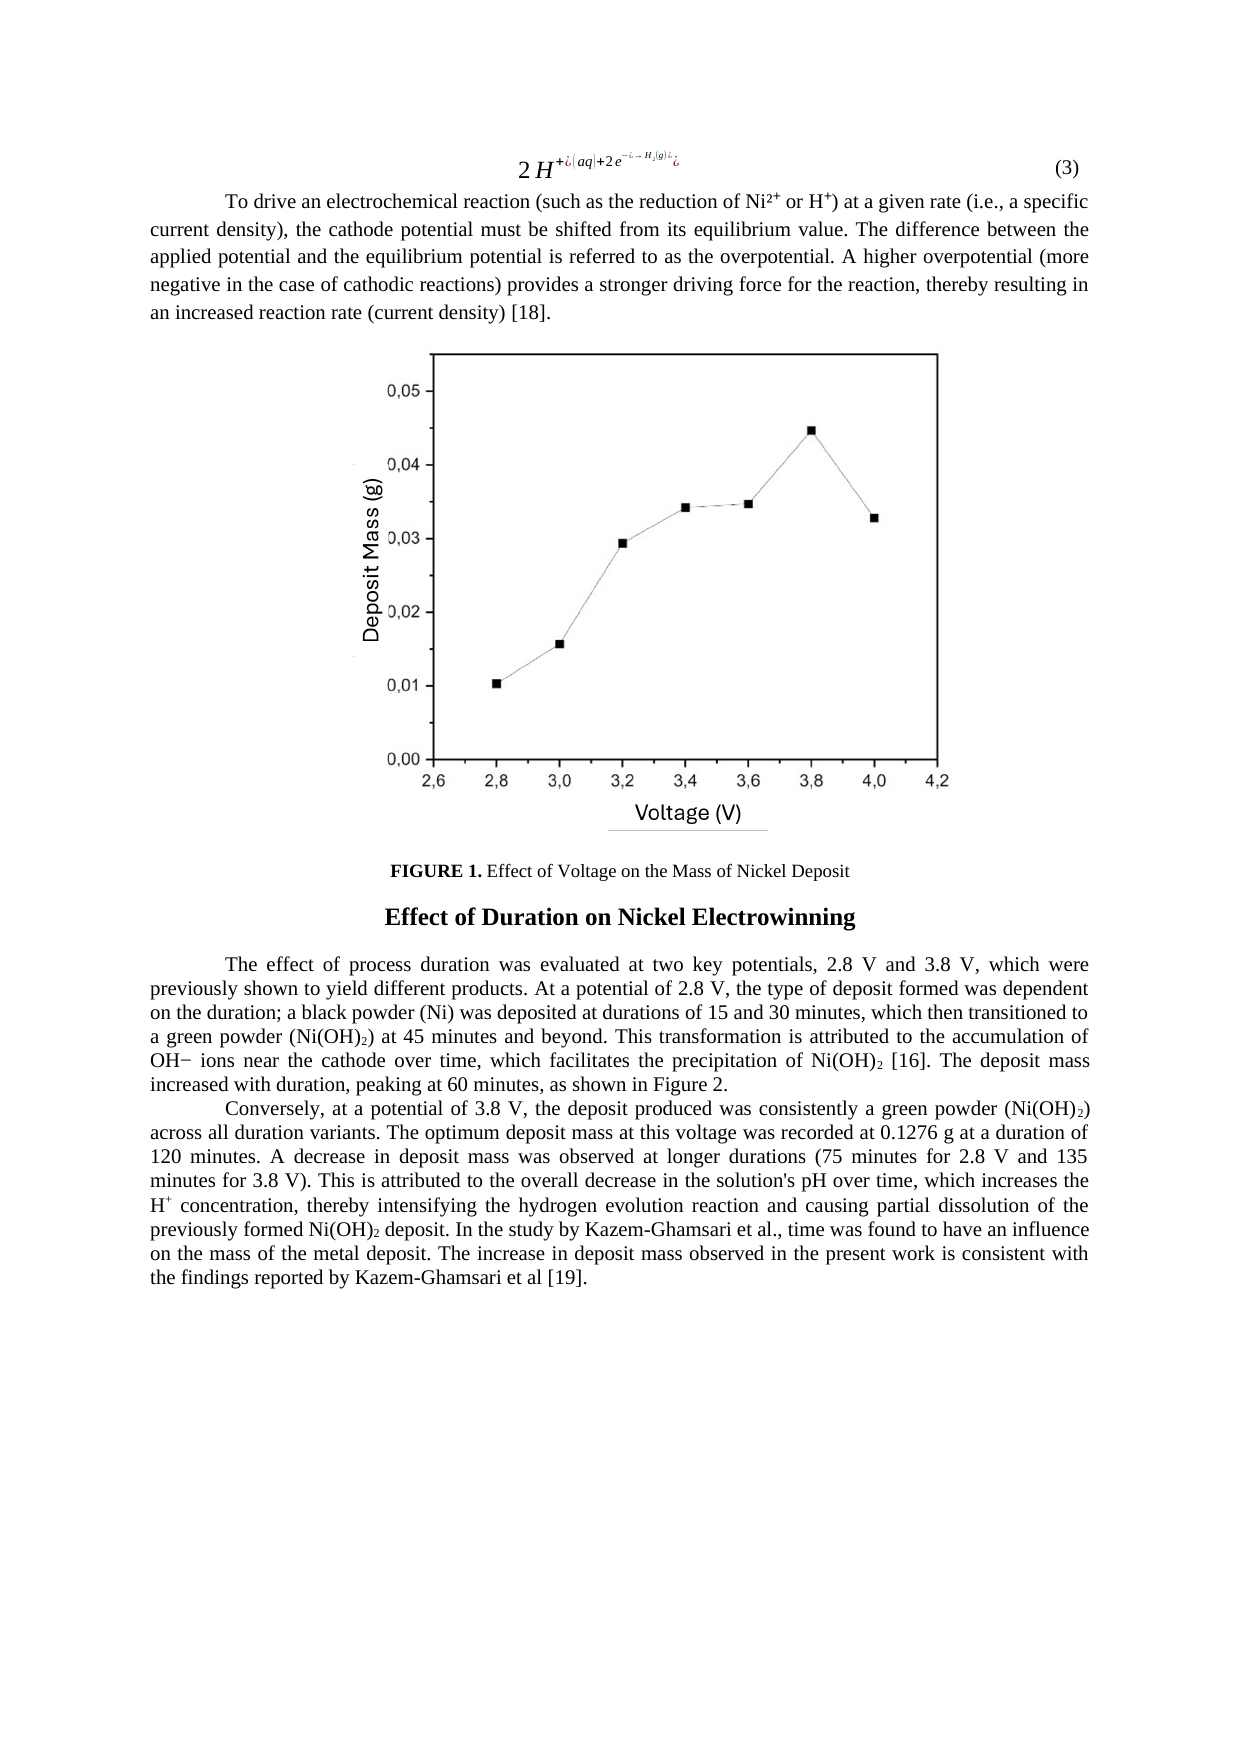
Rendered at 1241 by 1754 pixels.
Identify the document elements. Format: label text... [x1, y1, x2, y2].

text Conversely, at a potential of 3.8 V, the deposit produced was consistently a green powder (Ni(OH)2​) across all duration variants. The optimum deposit mass at this voltage was recorded at 0.1276 g at a duration of 120 minutes. A decrease in deposit mass was observed at longer durations (75 minutes for 2.8 V and 135 minutes for 3.8 V). This is attributed to the overall decrease in the solution's pH over time, which increases the H+ concentration, thereby intensifying the hydrogen evolution reaction and causing partial dissolution of the previously formed Ni(OH)2​ deposit. In the study by Kazem-Ghamsari et al., time was found to have an influence on the mass of the metal deposit. The increase in deposit mass observed in the present work is consistent with the findings reported by Kazem-Ghamsari et al . [150, 1096, 1090, 1289]
text To drive an electrochemical reaction (such as the reduction of Ni²⁺ or H⁺) at a given rate (i.e., a specific current density), the cathode potential must be shifted from its equilibrium value. The difference between the applied potential and the equilibrium potential is referred to as the overpotential. A higher overpotential (more negative in the case of cathodic reactions) provides a stronger driving force for the reaction, thereby resulting in an increased reaction rate (current density) . [150, 189, 1090, 324]
table_cell (3) [973, 150, 1090, 189]
text FIGURE 1. Effect of Voltage on the Mass of Nickel Deposit [150, 859, 1090, 881]
text The effect of process duration was evaluated at two key potentials, 2.8 V and 3.8 V, which were previously shown to yield different products. At a potential of 2.8 V, the type of deposit formed was dependent on the duration; a black powder (Ni) was deposited at durations of 15 and 30 minutes, which then transitioned to a green powder (Ni(OH)2​) at 45 minutes and beyond. This transformation is attributed to the accumulation of OH− ions near the cathode over time, which facilitates the precipitation of Ni(OH)2​ . The deposit mass increased with duration, peaking at 60 minutes, as shown in Figure 2. [150, 952, 1090, 1096]
picture [350, 344, 965, 838]
table_cell [225, 150, 973, 189]
text Effect of Duration on Nickel Electrowinning [150, 902, 1090, 931]
